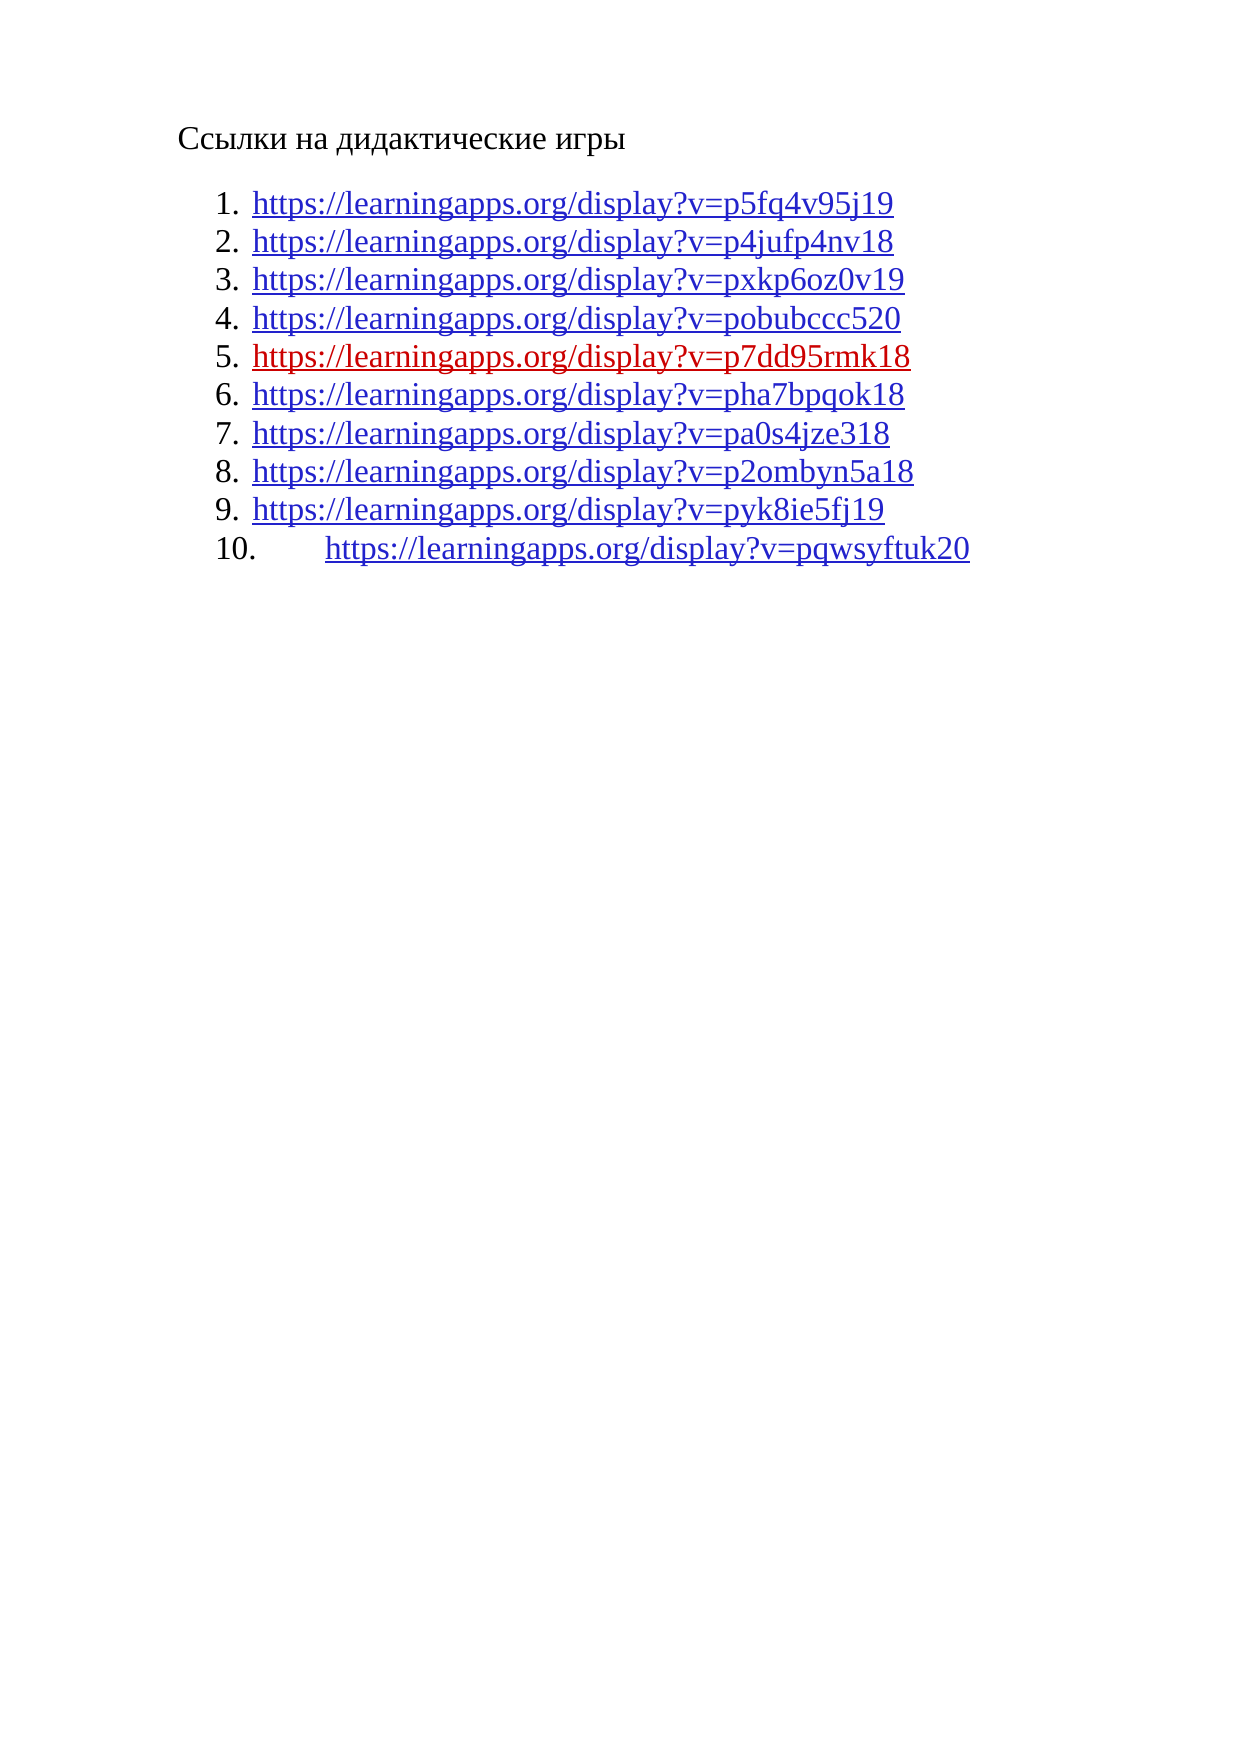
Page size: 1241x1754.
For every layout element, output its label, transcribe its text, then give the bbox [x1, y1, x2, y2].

list https://learningapps.org/display?v=pha7bpqok18 [215, 375, 1152, 413]
list https://learningapps.org/display?v=pqwsyftuk20 [215, 528, 1152, 566]
list https://learningapps.org/display?v=p2ombyn5a18 [215, 451, 1152, 490]
list https://learningapps.org/display?v=pyk8ie5fj19 [215, 490, 1152, 528]
list https://learningapps.org/display?v=p4jufp4nv18 [215, 221, 1152, 260]
list https://learningapps.org/display?v=p7dd95rmk18 [215, 336, 1152, 375]
list https://learningapps.org/display?v=pxkp6oz0v19 [215, 260, 1152, 298]
text Ссылки на дидактические игры [177, 118, 1152, 156]
list https://learningapps.org/display?v=pobubccc520 [215, 298, 1152, 336]
list https://learningapps.org/display?v=p5fq4v95j19 [215, 183, 1152, 221]
list https://learningapps.org/display?v=pa0s4jze318 [215, 413, 1152, 451]
